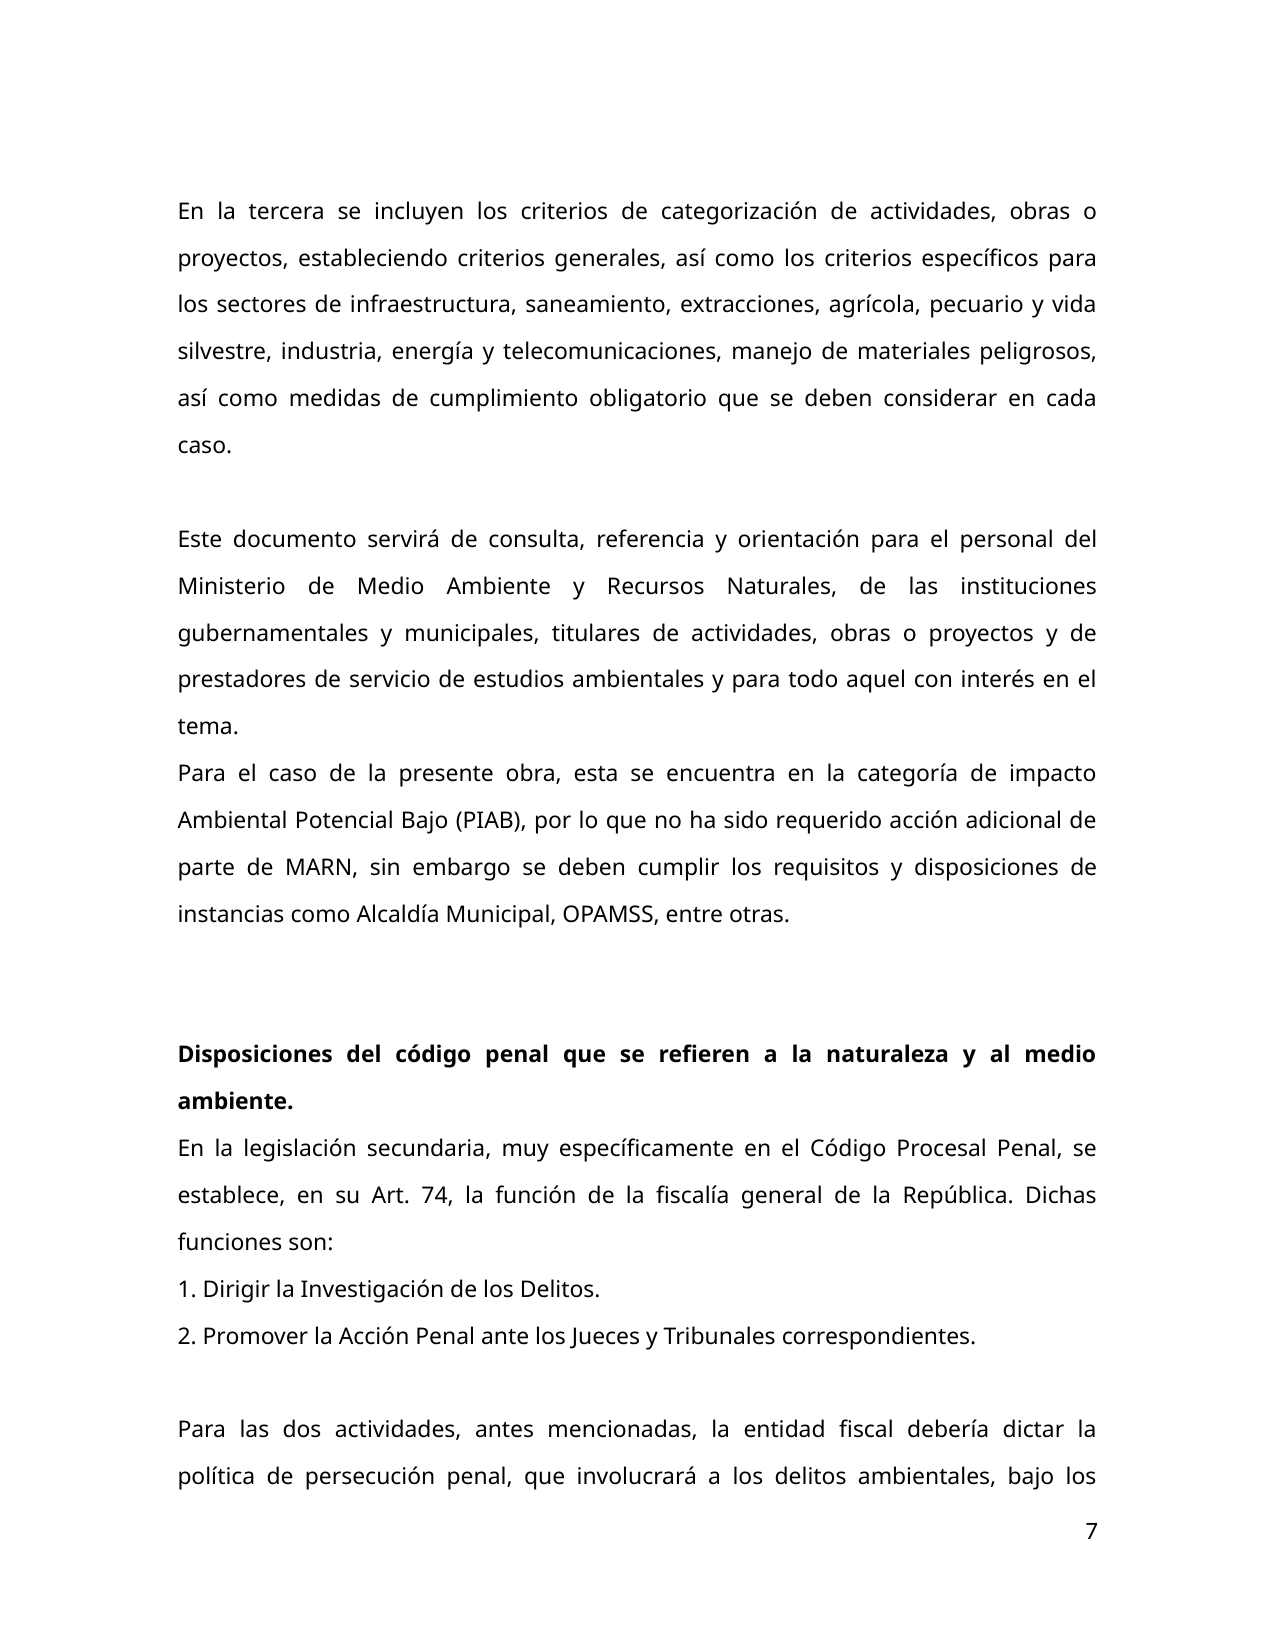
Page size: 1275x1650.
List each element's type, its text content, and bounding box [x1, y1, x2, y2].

text Disposiciones del código penal que se refieren a la naturaleza y al medio ambiente. [177, 1038, 1098, 1116]
text Este documento servirá de consulta, referencia y orientación para el personal del Ministerio de Medio Ambiente y Recursos Naturales, de las instituciones gubernamentales y municipales, titulares de actividades, obras o proyectos y de prestadores de servicio de estudios ambientales y para todo aquel con interés en el tema. [177, 523, 1098, 741]
text 2. Promover la Acción Penal ante los Jueces y Tribunales correspondientes. [177, 1319, 1098, 1351]
text En la legislación secundaria, muy específicamente en el Código Procesal Penal, se establece, en su Art. 74, la función de la fiscalía general de la República. Dichas funciones son: [177, 1132, 1098, 1257]
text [177, 1413, 1098, 1491]
text En la tercera se incluyen los criterios de categorización de actividades, obras o proyectos, estableciendo criterios generales, así como los criterios específicos para los sectores de infraestructura, saneamiento, extracciones, agrícola, pecuario y vida silvestre, industria, energía y telecomunicaciones, manejo de materiales peligrosos, así como medidas de cumplimiento obligatorio que se deben considerar en cada caso. [177, 194, 1098, 460]
text Para el caso de la presente obra, esta se encuentra en la categoría de impacto Ambiental Potencial Bajo (PIAB), por lo que no ha sido requerido acción adicional de parte de MARN, sin embargo se deben cumplir los requisitos y disposiciones de instancias como Alcaldía Municipal, OPAMSS, entre otras. [177, 757, 1098, 929]
text 1. Dirigir la Investigación de los Delitos. [177, 1273, 1098, 1304]
